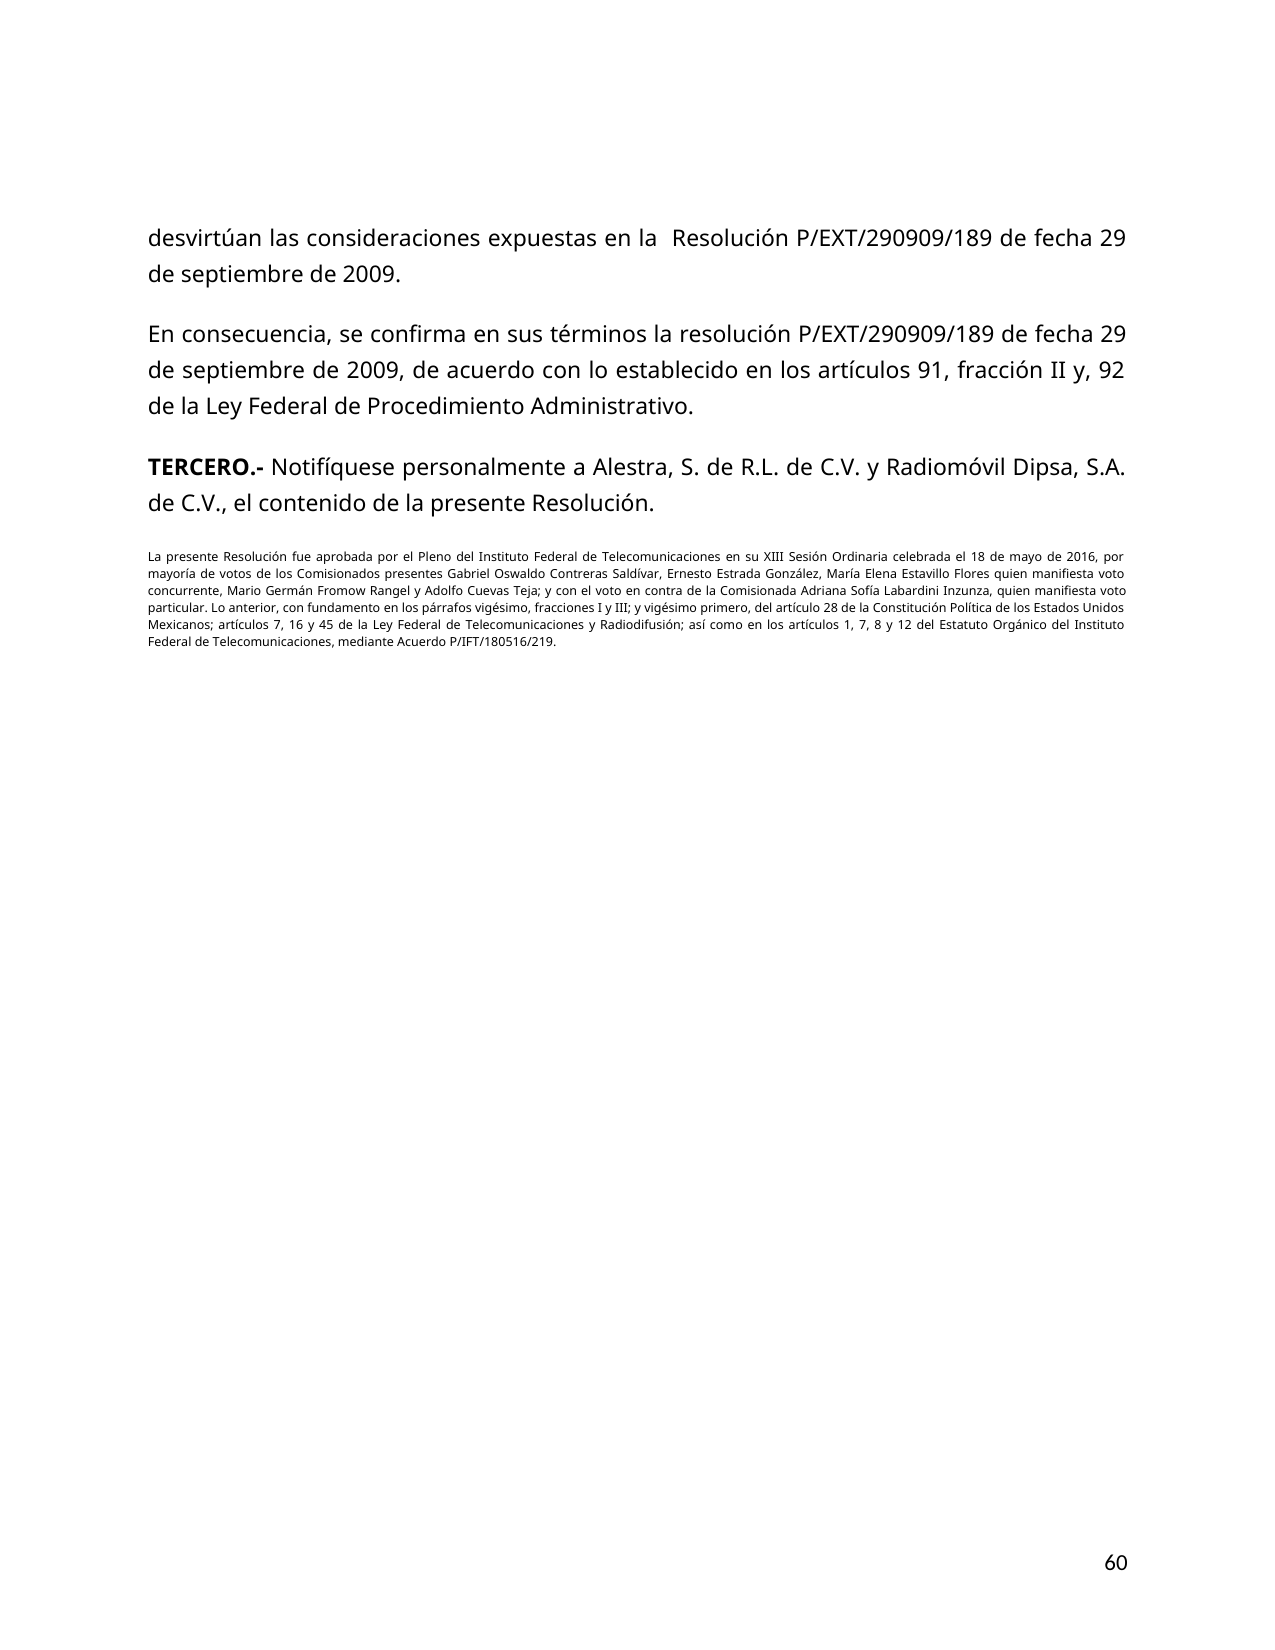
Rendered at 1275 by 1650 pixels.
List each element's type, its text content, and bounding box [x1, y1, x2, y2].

text TERCERO.- Notifíquese personalmente a Alestra, S. de R.L. de C.V. y Radiomóvil Dipsa, S.A. de C.V., el contenido de la presente Resolución. [148, 451, 1127, 518]
text La presente Resolución fue aprobada por el Pleno del Instituto Federal de Telecomunicaciones en su XIII Sesión Ordinaria celebrada el 18 de mayo de 2016, por mayoría de votos de los Comisionados presentes Gabriel Oswaldo Contreras Saldívar, Ernesto Estrada González, María Elena Estavillo Flores quien manifiesta voto concurrente, Mario Germán Fromow Rangel y Adolfo Cuevas Teja; y con el voto en contra de la Comisionada Adriana Sofía Labardini Inzunza, quien manifiesta voto particular. Lo anterior, con fundamento en los párrafos vigésimo, fracciones I y III; y vigésimo primero, del artículo 28 de la Constitución Política de los Estados Unidos Mexicanos; artículos 7, 16 y 45 de la Ley Federal de Telecomunicaciones y Radiodifusión; así como en los artículos 1, 7, 8 y 12 del Estatuto Orgánico del Instituto Federal de Telecomunicaciones, mediante Acuerdo P/IFT/180516/219. [148, 548, 1127, 651]
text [148, 222, 1127, 289]
text En consecuencia, se confirma en sus términos la resolución P/EXT/290909/189 de fecha 29 de septiembre de 2009, de acuerdo con lo establecido en los artículos 91, fracción II y, 92 de la Ley Federal de Procedimiento Administrativo. [148, 318, 1127, 422]
